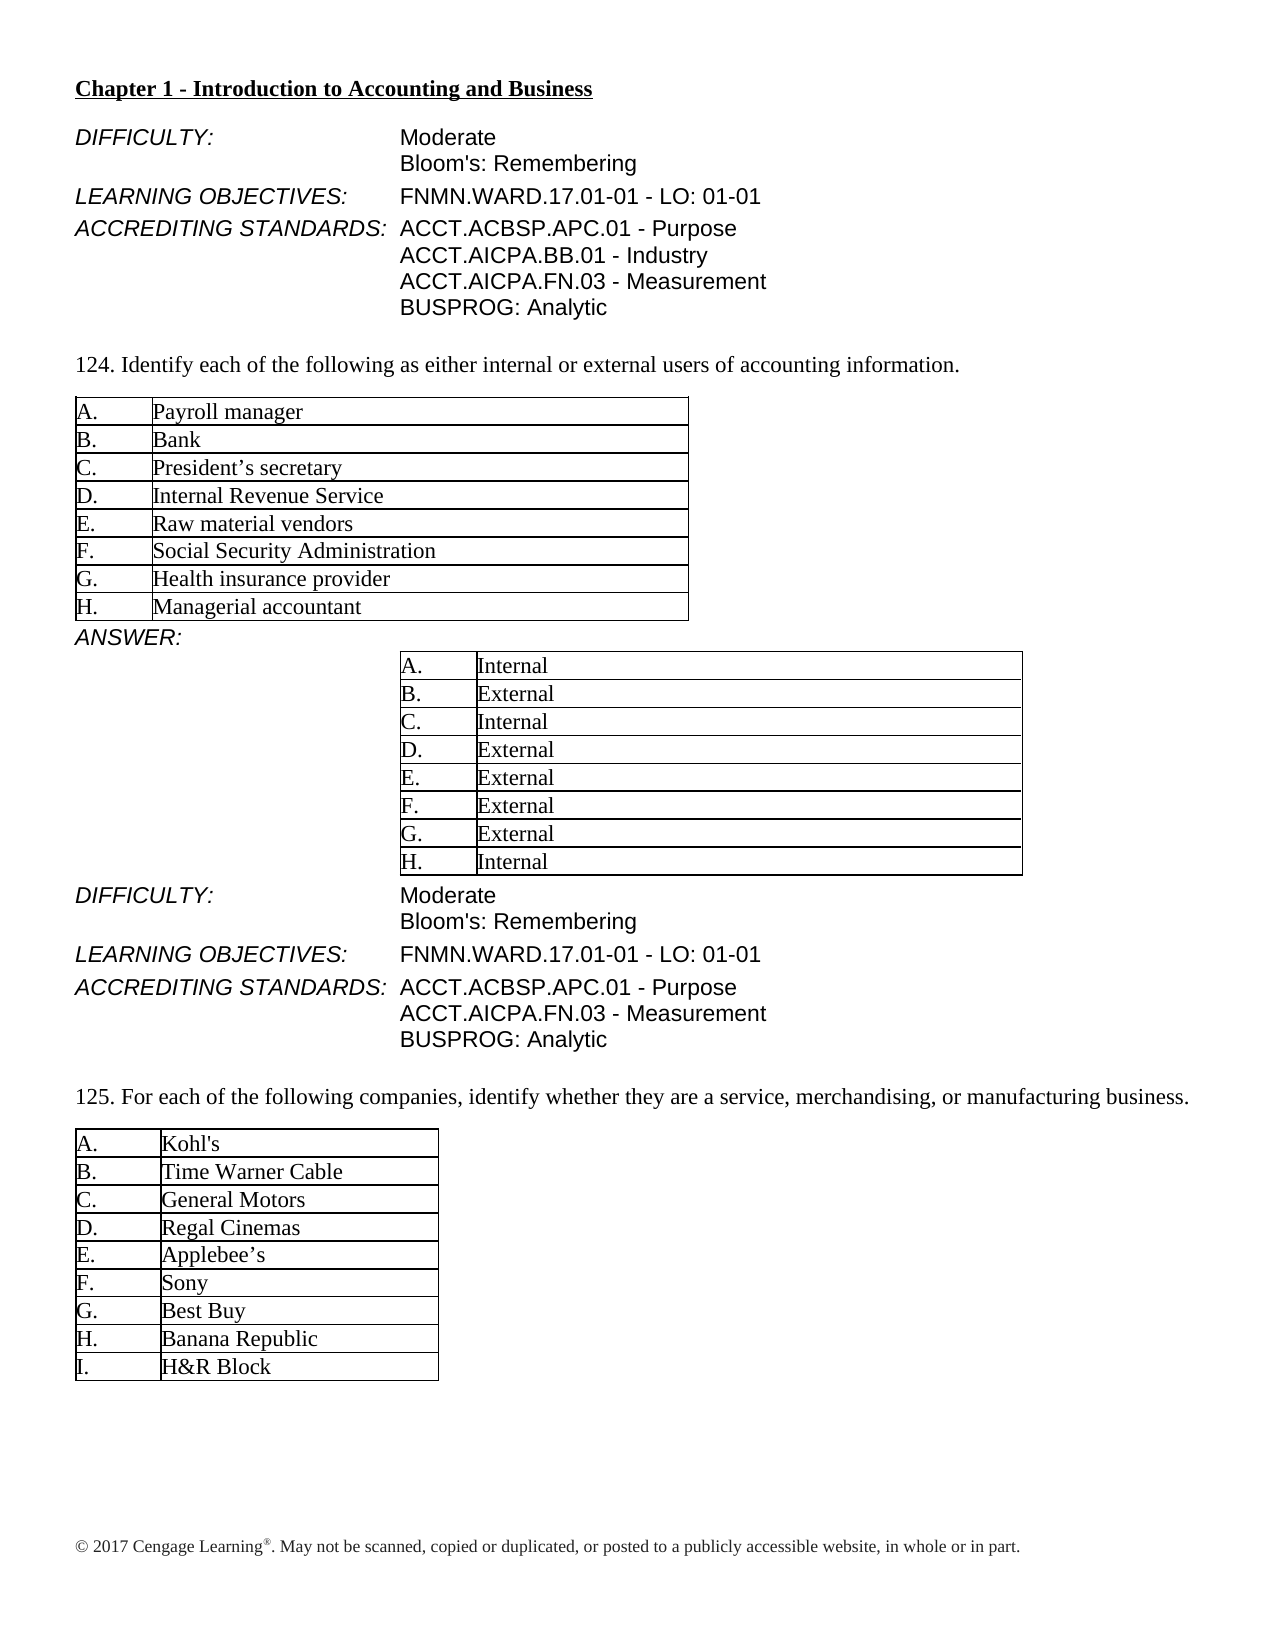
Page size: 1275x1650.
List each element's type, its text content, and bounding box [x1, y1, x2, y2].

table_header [75, 121, 1200, 324]
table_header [75, 1083, 1200, 1519]
table_header 124. Identify each of the following as either internal or external users of accounting information. [75, 351, 1200, 1056]
